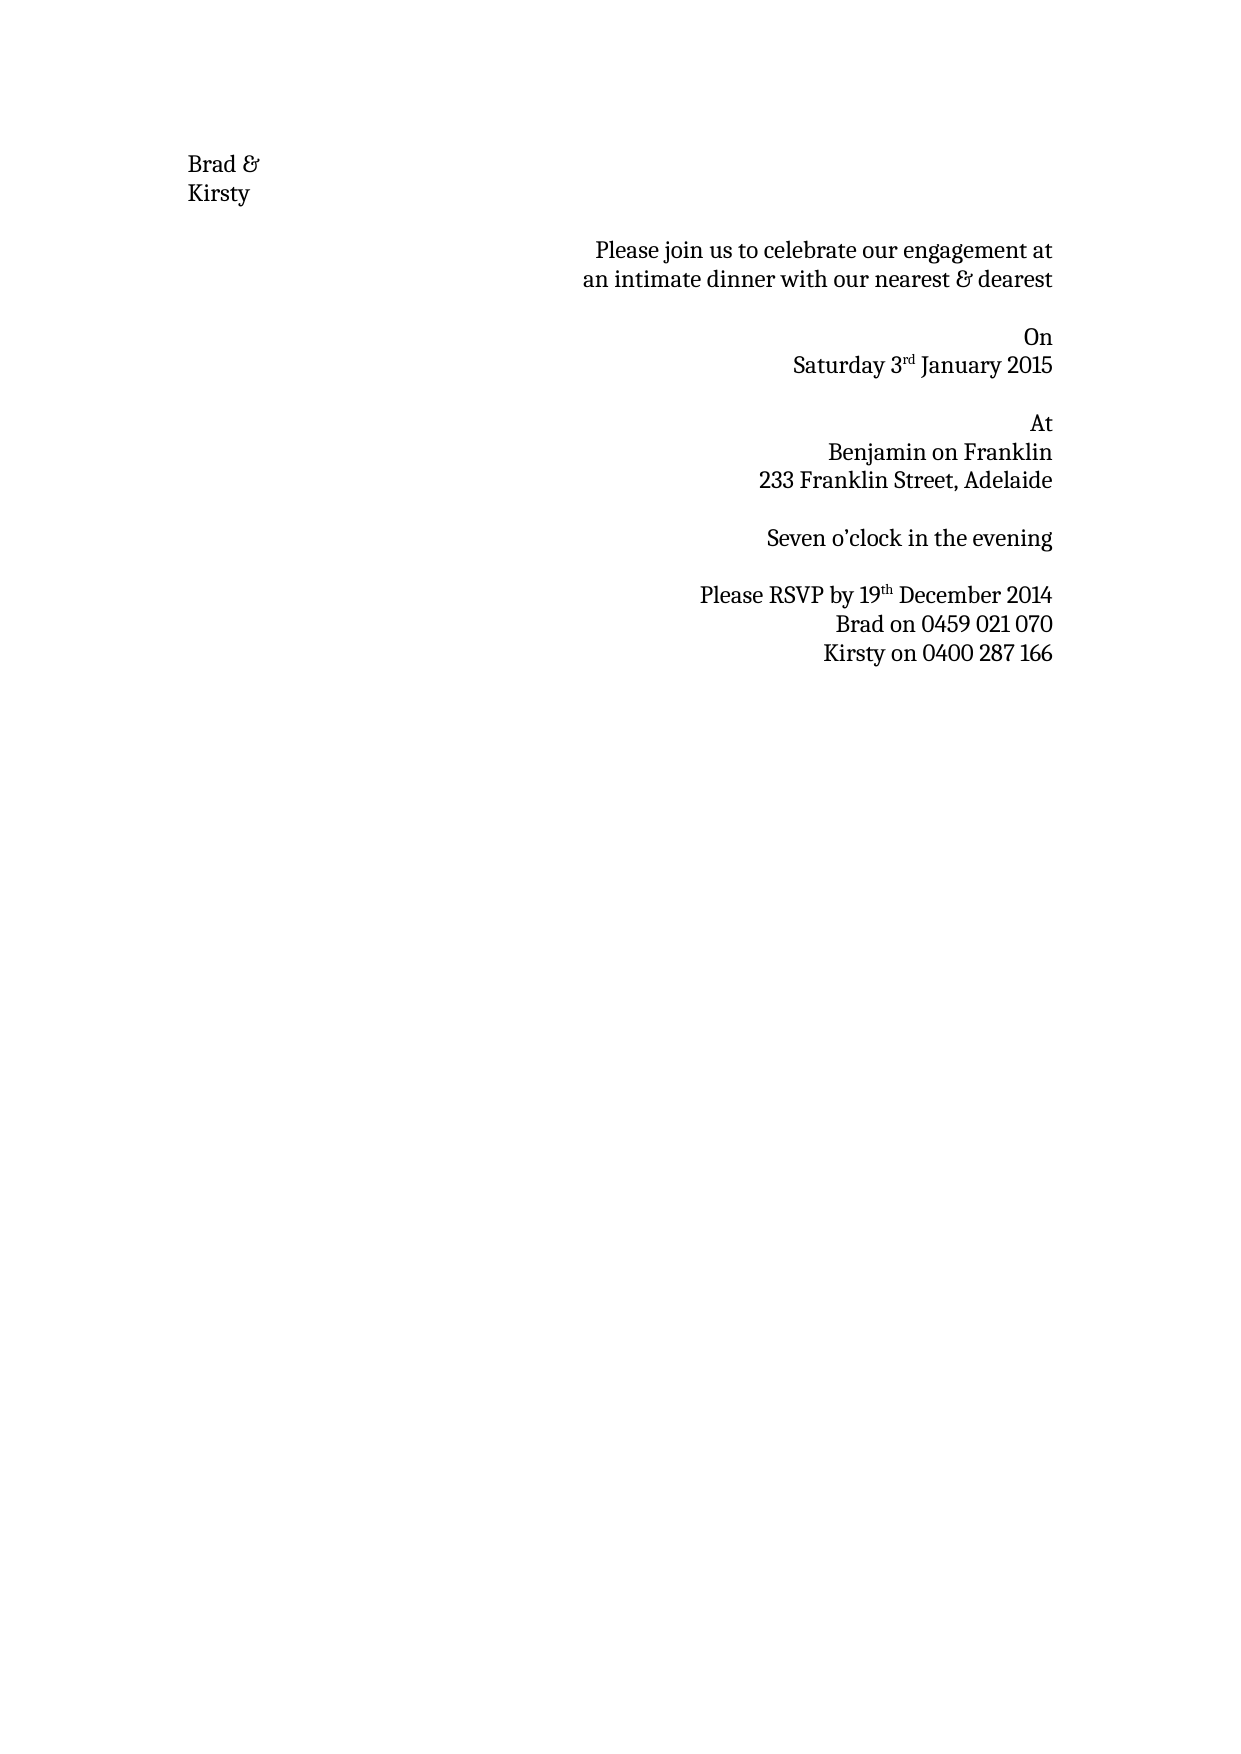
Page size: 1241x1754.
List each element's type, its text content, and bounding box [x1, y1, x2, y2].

text 233 Franklin Street, Adelaide [187, 466, 1053, 495]
text Seven o’clock in the evening [187, 524, 1053, 552]
text Kirsty on 0400 287 166 [187, 639, 1053, 667]
text Brad & [187, 150, 1053, 179]
text Please RSVP by 19th December 2014 [187, 581, 1053, 610]
text Brad on 0459 021 070 [187, 610, 1053, 639]
text Kirsty [187, 179, 1053, 207]
text Benjamin on Franklin [187, 437, 1053, 466]
text Saturday 3rd January 2015 [187, 351, 1053, 380]
text At [187, 409, 1053, 437]
text Please join us to celebrate our engagement at [187, 236, 1053, 265]
text On [187, 322, 1053, 351]
text an intimate dinner with our nearest & dearest [187, 265, 1053, 294]
